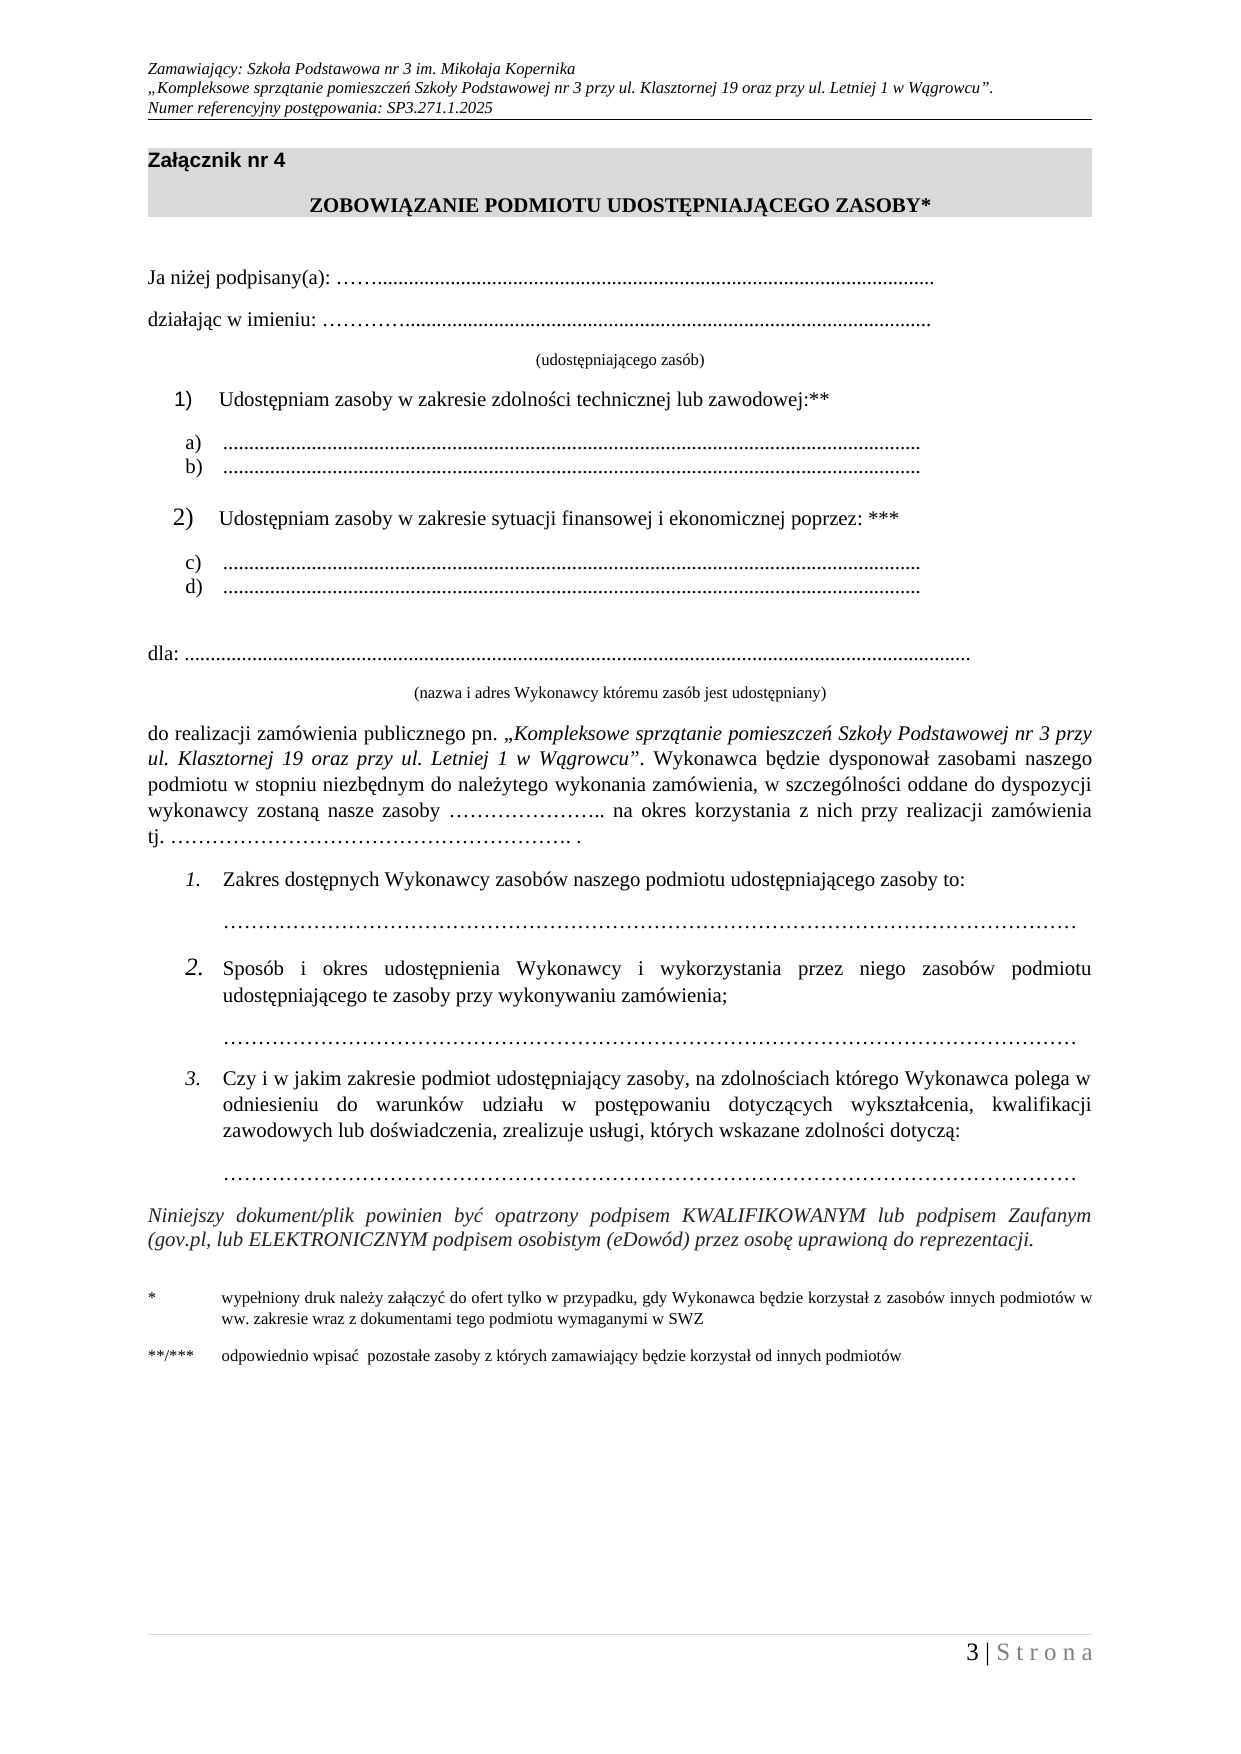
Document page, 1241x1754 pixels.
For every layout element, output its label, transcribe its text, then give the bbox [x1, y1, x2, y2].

text …………………………………………………………………………………………………………… [223, 1025, 1092, 1049]
text działając w imieniu: …………..................................................................................................... [148, 307, 1092, 331]
text …………………………………………………………………………………………………………… [223, 909, 1092, 933]
list Zakres dostępnych Wykonawcy zasobów naszego podmiotu udostępniającego zasoby to: [185, 867, 1092, 891]
text dla: ....................................................................................................................................................... [148, 641, 1092, 664]
text do realizacji zamówienia publicznego pn. „Kompleksowe sprzątanie pomieszczeń Szkoły Podstawowej nr 3 przy ul. Klasztornej 19 oraz przy ul. Letniej 1 w Wągrowcu”. Wykonawca będzie dysponował zasobami naszego podmiotu w stopniu niezbędnym do należytego wykonania zamówienia, w szczególności oddane do dyspozycji wykonawcy zostaną nasze zasoby ………………….. na okres korzystania z nich przy realizacji zamówienia tj. …………………………………………………. . [148, 720, 1092, 848]
list ...................................................................................................................................... [185, 550, 1092, 574]
text **/*** odpowiednio wpisać pozostałe zasoby z których zamawiający będzie korzystał od innych podmiotów [148, 1345, 1092, 1364]
list ...................................................................................................................................... [185, 454, 1092, 478]
text Niniejszy dokument/plik powinien być opatrzony podpisem KWALIFIKOWANYM lub podpisem Zaufanym (gov.pl, lub ELEKTRONICZNYM podpisem osobistym (eDowód) przez osobę uprawioną do reprezentacji. [148, 1203, 1092, 1251]
list Udostępniam zasoby w zakresie sytuacji finansowej i ekonomicznej poprzez: *** [183, 502, 1092, 531]
text Ja niżej podpisany(a): ……........................................................................................................... [148, 265, 1092, 289]
text (udostępniającego zasób) [148, 350, 1092, 369]
text * wypełniony druk należy załączyć do ofert tylko w przypadku, gdy Wykonawca będzie korzystał z zasobów innych podmiotów w ww. zakresie wraz z dokumentami tego podmiotu wymaganymi w SWZ [148, 1288, 1092, 1328]
list Czy i w jakim zakresie podmiot udostępniający zasoby, na zdolnościach którego Wykonawca polega w odniesieniu do warunków udziału w postępowaniu dotyczących wykształcenia, kwalifikacji zawodowych lub doświadczenia, zrealizuje usługi, których wskazane zdolności dotyczą: [185, 1066, 1092, 1142]
text ZOBOWIĄZANIE PODMIOTU UDOSTĘPNIAJĄCEGO ZASOBY* [148, 193, 1092, 217]
list Udostępniam zasoby w zakresie zdolności technicznej lub zawodowej:** [183, 387, 1092, 411]
list ...................................................................................................................................... [185, 430, 1092, 454]
text …………………………………………………………………………………………………………… [223, 1160, 1092, 1184]
text (nazwa i adres Wykonawcy któremu zasób jest udostępniany) [148, 683, 1092, 702]
list ...................................................................................................................................... [185, 574, 1092, 598]
list Sposób i okres udostępnienia Wykonawcy i wykorzystania przez niego zasobów podmiotu udostępniającego te zasoby przy wykonywaniu zamówienia; [185, 952, 1092, 1007]
